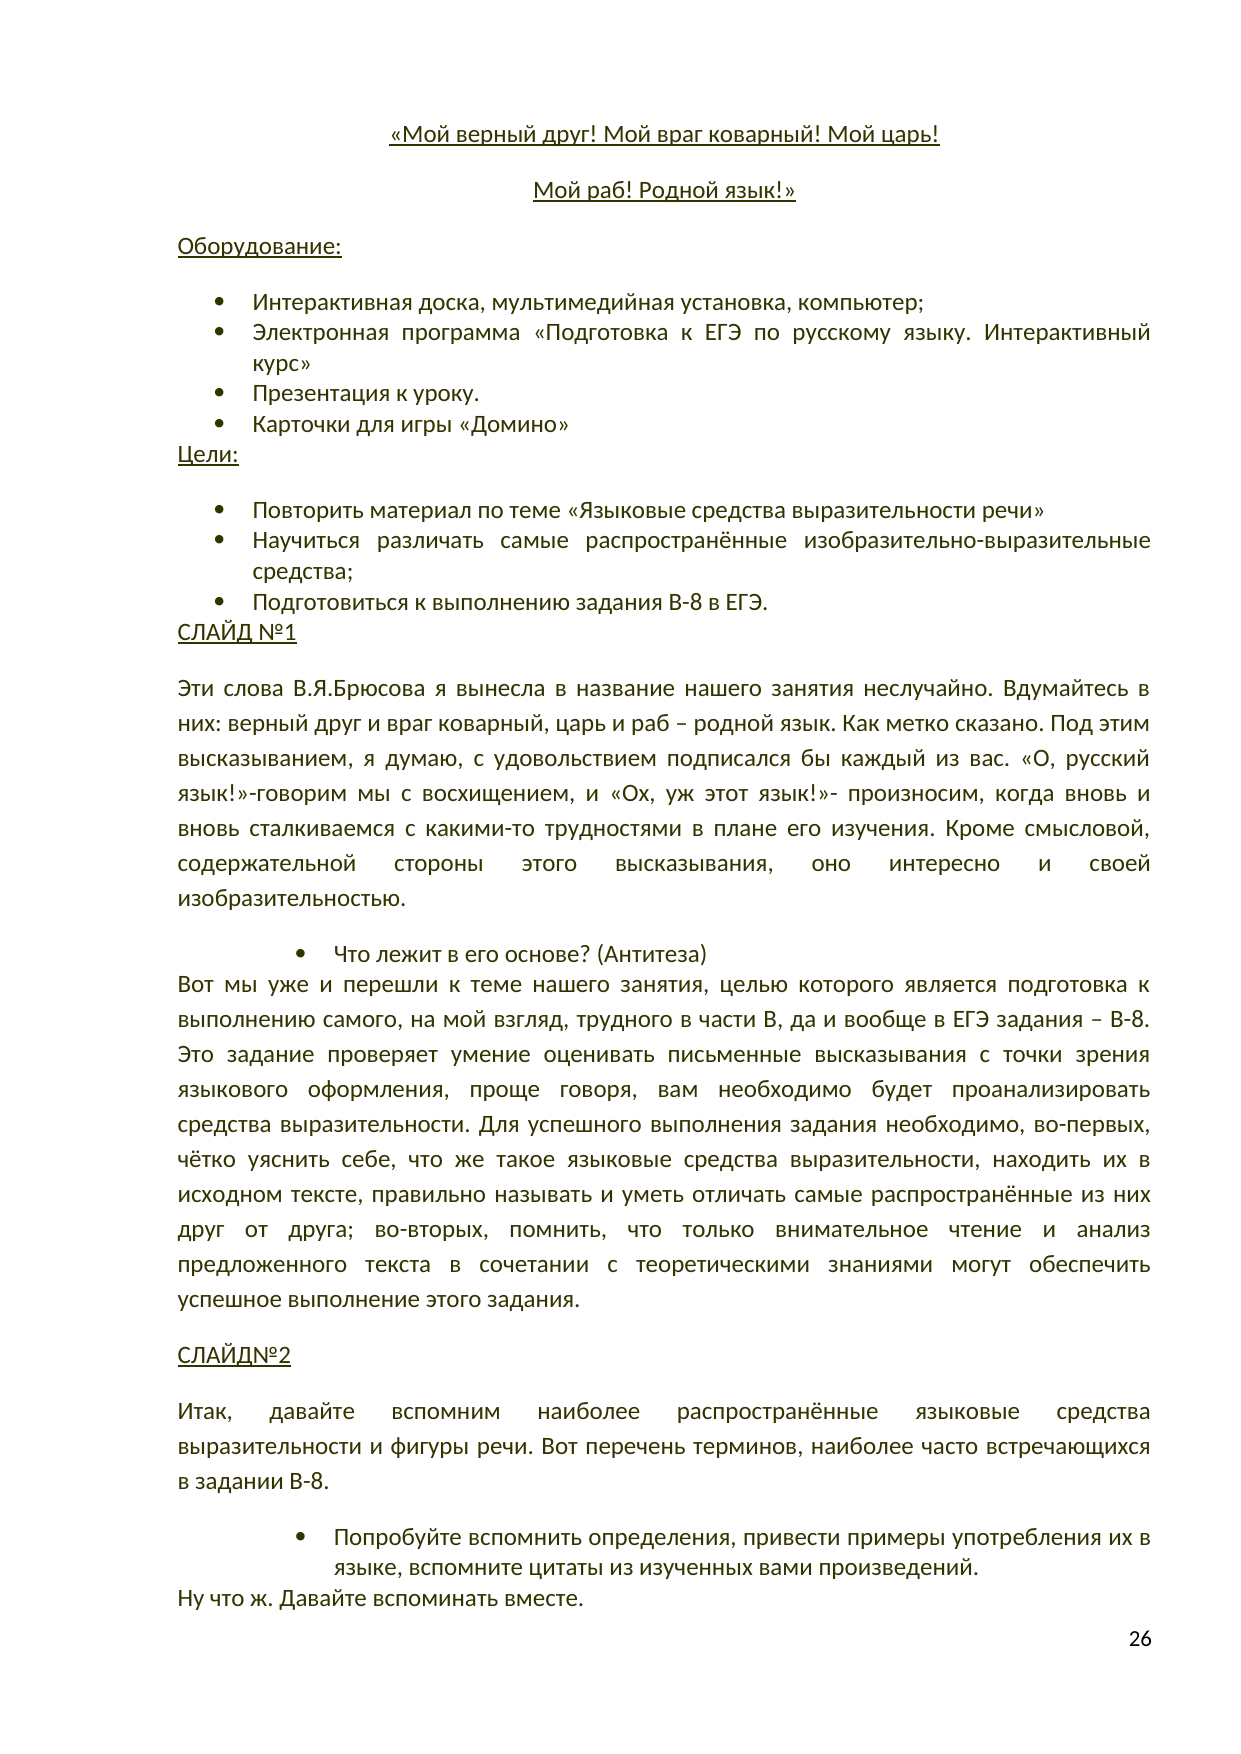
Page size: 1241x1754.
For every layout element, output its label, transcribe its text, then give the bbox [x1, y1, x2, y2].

list Подготовиться к выполнению задания В-8 в ЕГЭ. [215, 586, 1152, 616]
text Эти слова В.Я.Брюсова я вынесла в название нашего занятия неслучайно. Вдумайтесь в них: верный друг и враг коварный, царь и раб – родной язык. Как метко сказано. Под этим высказыванием, я думаю, с удовольствием подписался бы каждый из вас. «О, русский язык!»-говорим мы с восхищением, и «Ох, уж этот язык!»- произносим, когда вновь и вновь сталкиваемся с какими-то трудностями в плане его изучения. Кроме смысловой, содержательной стороны этого высказывания, оно интересно и своей изобразительностью. [177, 672, 1152, 912]
text Ну что ж. Давайте вспоминать вместе. [177, 1582, 1152, 1612]
text Цели: [177, 438, 1152, 469]
list Карточки для игры «Домино» [215, 408, 1152, 438]
text Мой раб! Родной язык!» [177, 174, 1152, 204]
list Презентация к уроку. [215, 377, 1152, 408]
text Вот мы уже и перешли к теме нашего занятия, целью которого является подготовка к выполнению самого, на мой взгляд, трудного в части В, да и вообще в ЕГЭ задания – В-8. Это задание проверяет умение оценивать письменные высказывания с точки зрения языкового оформления, проще говоря, вам необходимо будет проанализировать средства выразительности. Для успешного выполнения задания необходимо, во-первых, чётко уяснить себе, что же такое языковые средства выразительности, находить их в исходном тексте, правильно называть и уметь отличать самые распространённые из них друг от друга; во-вторых, помнить, что только внимательное чтение и анализ предложенного текста в сочетании с теоретическими знаниями могут обеспечить успешное выполнение этого задания. [177, 968, 1152, 1314]
list Повторить материал по теме «Языковые средства выразительности речи» [215, 494, 1152, 524]
list Электронная программа «Подготовка к ЕГЭ по русскому языку. Интерактивный курс» [215, 316, 1152, 377]
list Научиться различать самые распространённые изобразительно-выразительные средства; [215, 524, 1152, 586]
text Итак, давайте вспомним наиболее распространённые языковые средства выразительности и фигуры речи. Вот перечень терминов, наиболее часто встречающихся в задании В-8. [177, 1395, 1152, 1496]
list Попробуйте вспомнить определения, привести примеры употребления их в языке, вспомните цитаты из изученных вами произведений. [296, 1521, 1152, 1582]
list Интерактивная доска, мультимедийная установка, компьютер; [215, 286, 1152, 316]
text СЛАЙД №1 [177, 616, 1152, 647]
list Что лежит в его основе? (Антитеза) [296, 938, 1152, 968]
text СЛАЙД№2 [177, 1339, 1152, 1370]
text Оборудование: [177, 230, 1152, 260]
text «Мой верный друг! Мой враг коварный! Мой царь! [177, 118, 1152, 149]
